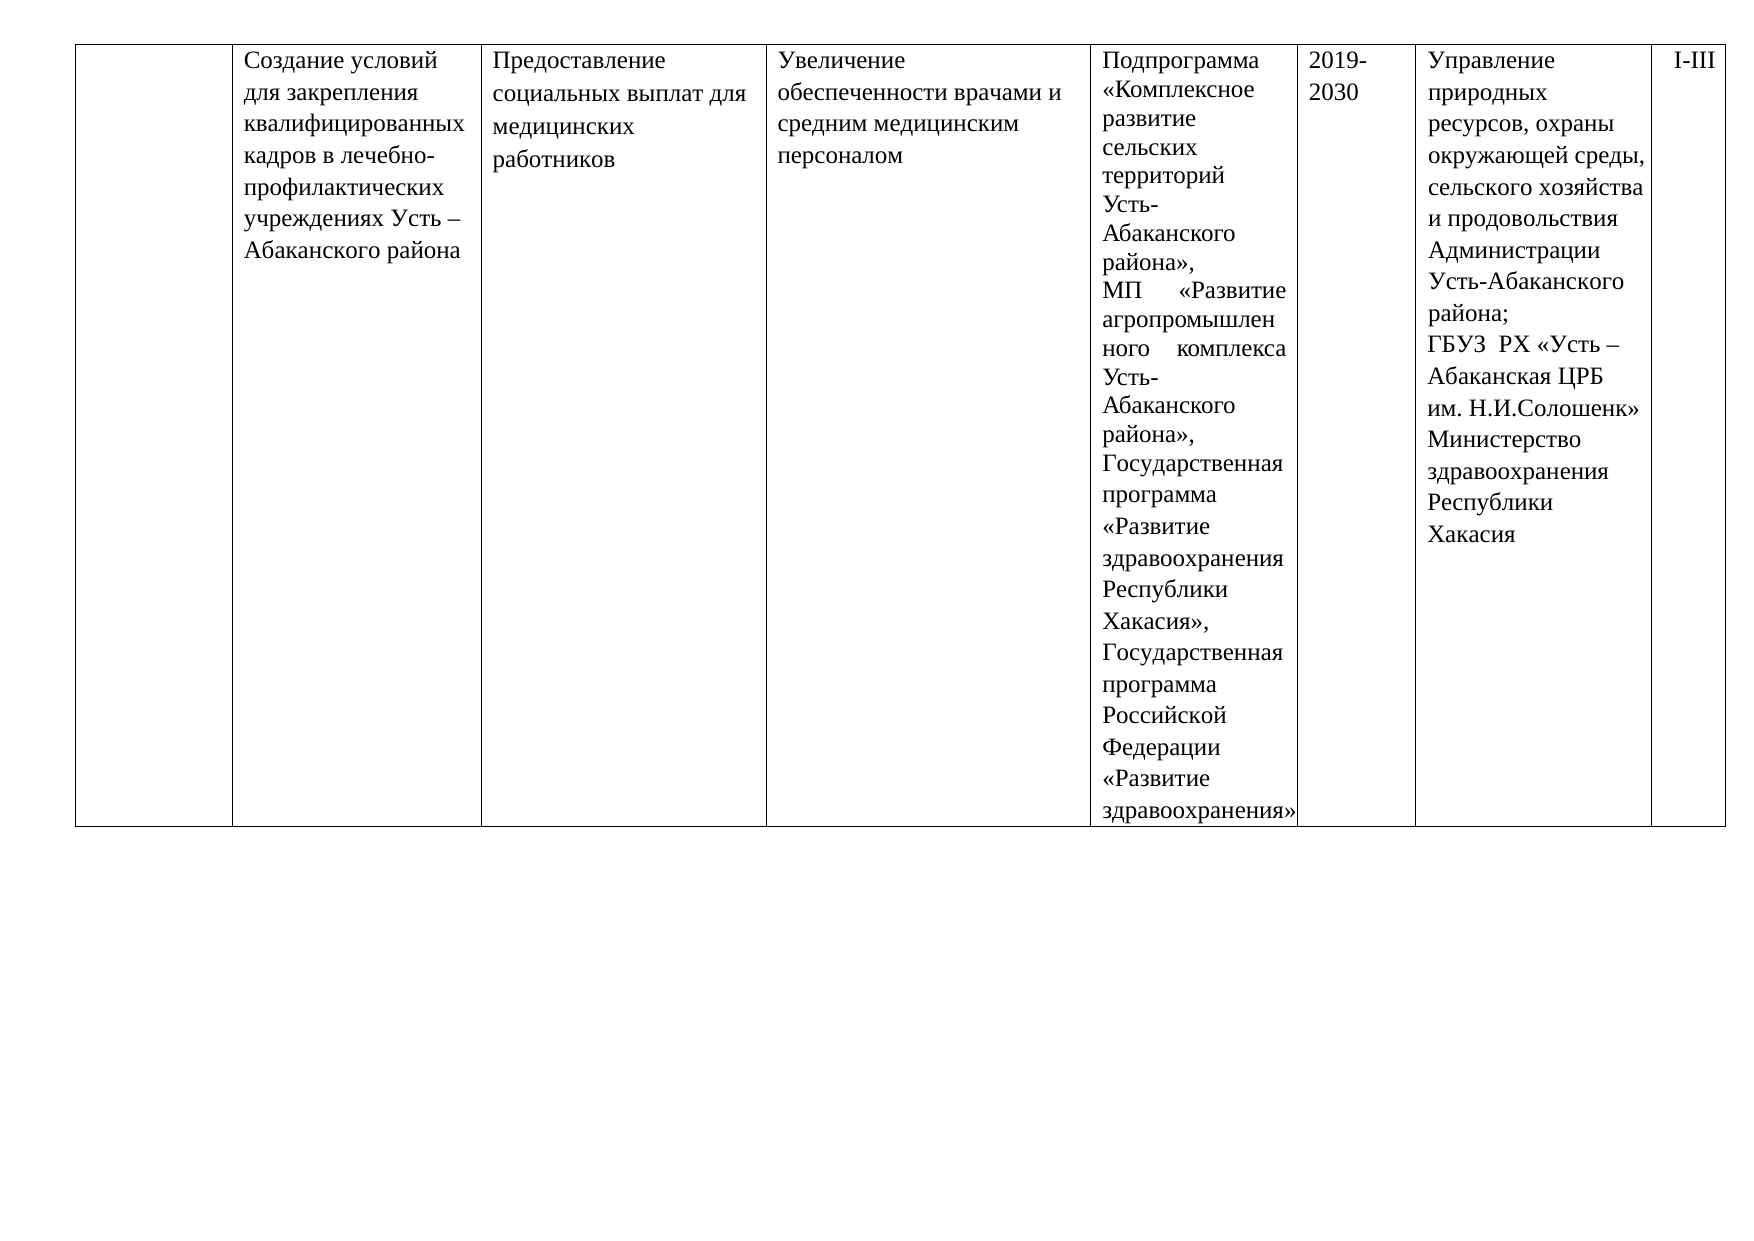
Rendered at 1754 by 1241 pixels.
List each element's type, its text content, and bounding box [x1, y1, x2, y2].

table_cell 2019-2030 [1298, 45, 1415, 826]
table_cell Управление природных ресурсов, охраны окружающей среды, сельского хозяйства и продовольствия Администрации Усть-Абаканского района; ГБУЗ РХ «Усть – Абаканская ЦРБ им. Н.И.Солошенк» Министерство здравоохранения Республики Хакасия [1416, 45, 1651, 826]
table_cell Подпрограмма «Комплексное развитие сельских территорий Усть-Абаканского района», МП «Развитие агропромышленного комплекса Усть-Абаканского района», Государственная программа «Развитие здравоохранения Республики Хакасия», Государственная программа Российской Федерации «Развитие здравоохранения» [1091, 45, 1297, 826]
table_cell Создание условий для закрепления квалифицированных кадров в лечебно-профилактических учреждениях Усть – Абаканского района [233, 45, 481, 826]
table_cell I-III [1652, 45, 1725, 826]
table_cell Увеличение обеспеченности врачами и средним медицинским персоналом [767, 45, 1090, 826]
table_cell Предоставление социальных выплат для медицинских работников [482, 45, 766, 826]
table_cell [76, 45, 232, 826]
